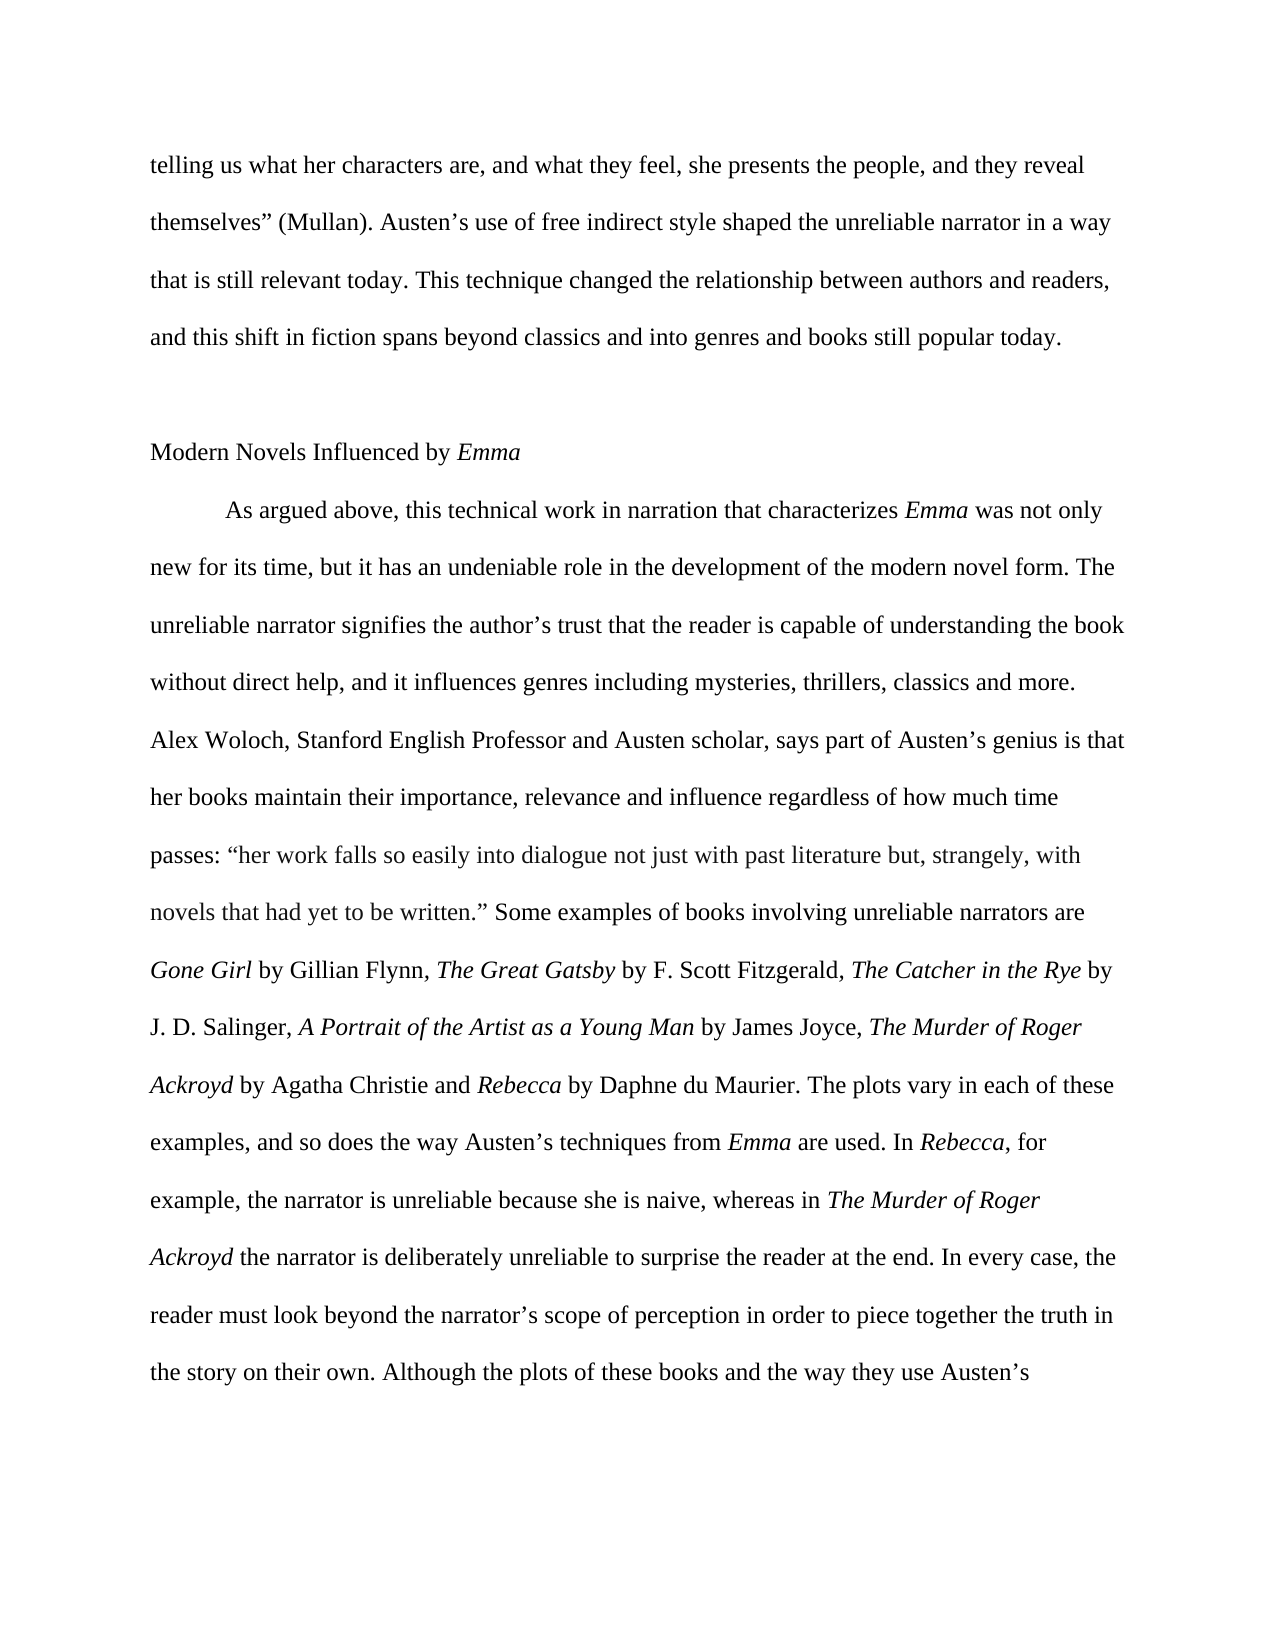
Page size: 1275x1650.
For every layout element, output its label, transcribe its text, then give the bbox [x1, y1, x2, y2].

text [150, 495, 1125, 1386]
text Modern Novels Influenced by Emma [150, 437, 1125, 466]
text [150, 150, 1125, 351]
